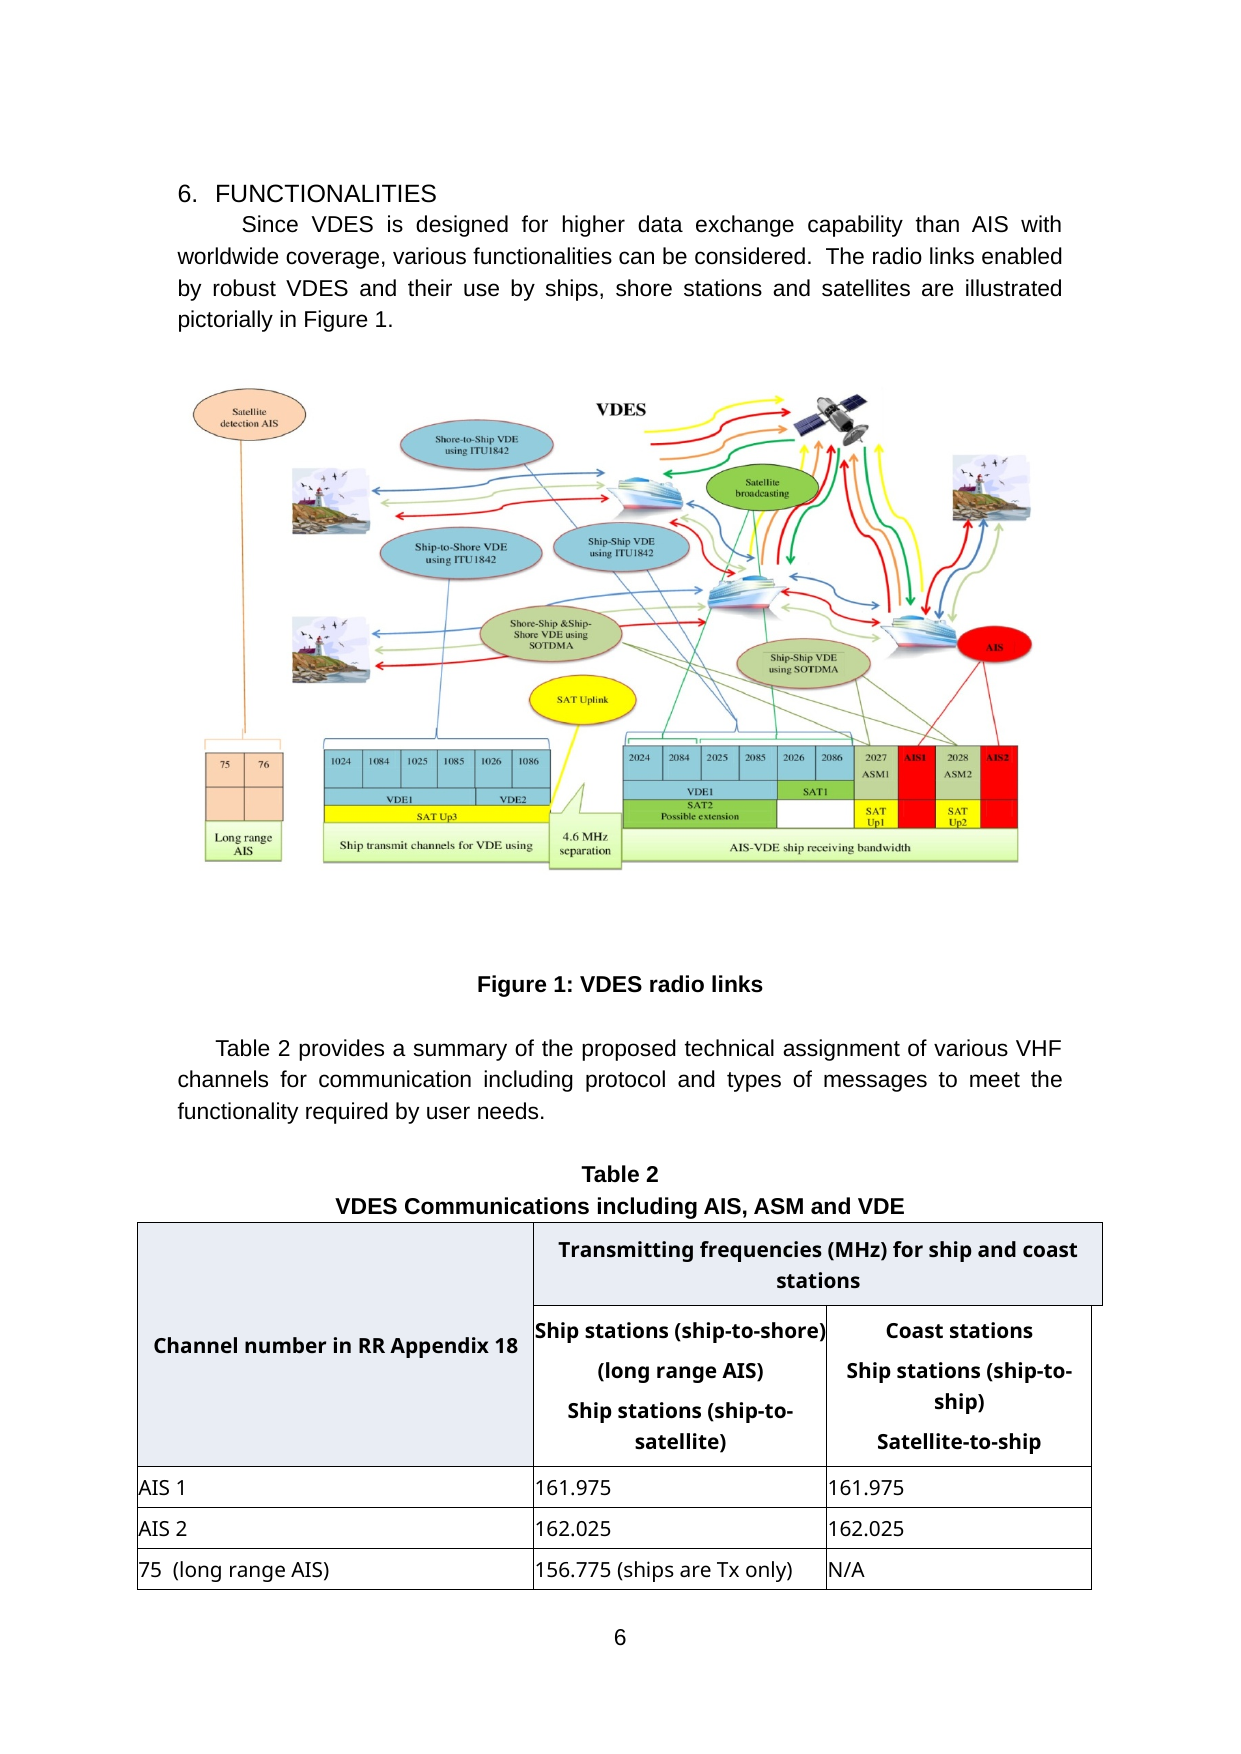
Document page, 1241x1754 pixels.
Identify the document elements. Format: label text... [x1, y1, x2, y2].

table_header Transmitting frequencies (MHz) for ship and coast stations [534, 1223, 1102, 1305]
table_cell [534, 1306, 826, 1466]
table_cell 162.025 [534, 1508, 826, 1548]
table_cell 162.025 [827, 1508, 1091, 1548]
text Table 2 [177, 1159, 1063, 1191]
table_cell 75 (long range AIS) [138, 1549, 533, 1589]
table_cell 156.775 (ships are Tx only) [534, 1549, 826, 1589]
text VDES Communications including AIS, ASM and VDE [177, 1191, 1063, 1222]
text Since VDES is designed for higher data exchange capability than AIS with worldwide coverage, various functionalities can be considered. The radio links enabled by robust VDES and their use by ships, shore stations and satellites are illustrated pictorially in Figure 1. [177, 209, 1063, 335]
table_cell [827, 1306, 1091, 1466]
table_header Channel number in RR Appendix 18 [138, 1223, 533, 1466]
table_cell AIS 2 [138, 1508, 533, 1548]
subtitle FUNCTIONALITIES [177, 177, 1063, 209]
picture [177, 335, 1063, 909]
table_cell AIS 1 [138, 1467, 533, 1507]
text Table 2 provides a summary of the proposed technical assignment of various VHF channels for communication including protocol and types of messages to meet the functionality required by user needs. [177, 1032, 1063, 1127]
table_cell 161.975 [534, 1467, 826, 1507]
table_cell 161.975 [827, 1467, 1091, 1507]
text Figure 1: VDES radio links [177, 969, 1063, 1001]
table_cell N/A [827, 1549, 1091, 1589]
